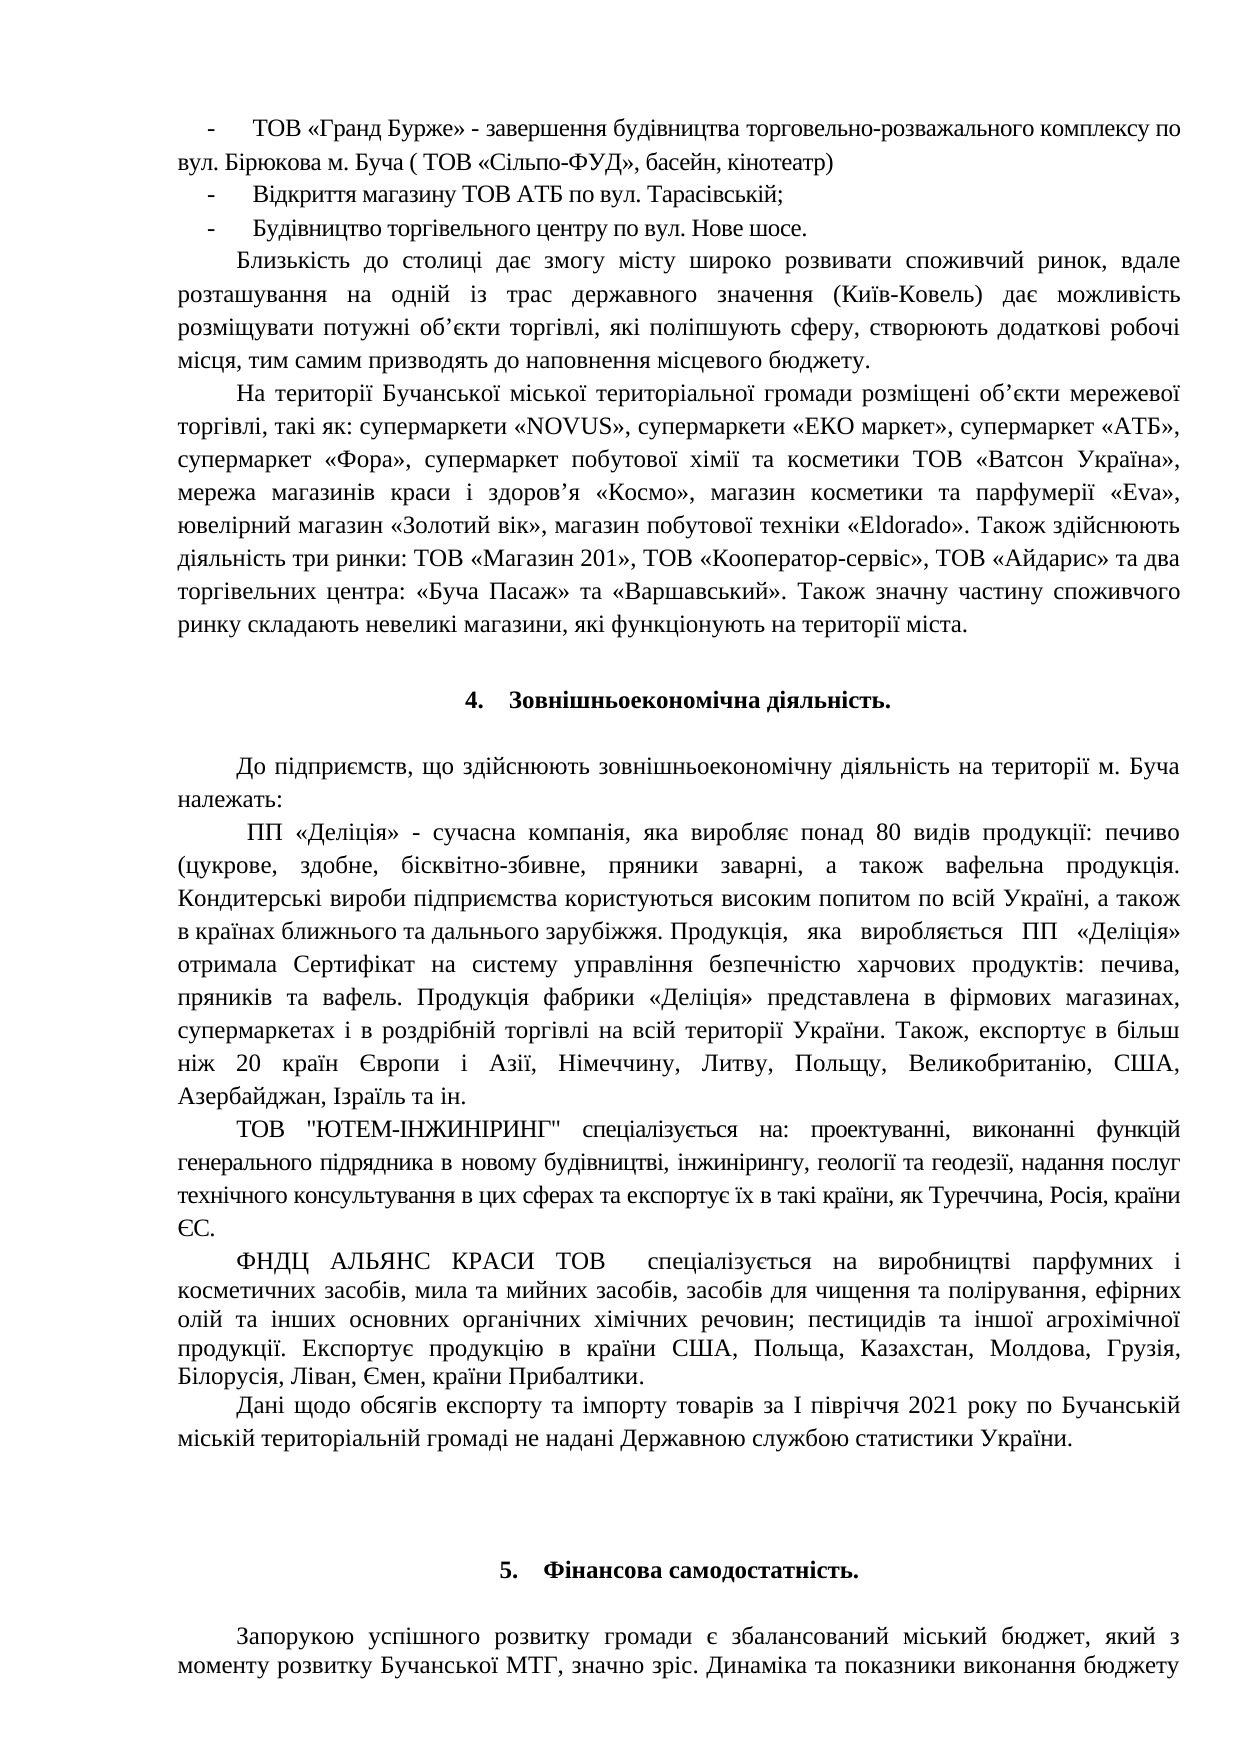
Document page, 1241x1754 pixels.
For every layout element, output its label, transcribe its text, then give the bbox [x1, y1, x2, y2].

list На території Бучанської міської територіальної громади розміщені об’єкти мережевої торгівлі, такі як: супермаркети «NOVUS», супермаркети «ЕКО маркет», супермаркет «АТБ», супермаркет «Фора», супермаркет побутової хімії та косметики ТОВ «Ватсон Україна», мережа магазинів краси і здоров’я «Космо», магазин косметики та парфумерії «Eva», ювелірний магазин «Золотий вік», магазин побутової техніки «Eldorado». Також здійснюють діяльність три ринки: ТОВ «Магазин 201», ТОВ «Кооператор-сервіс», ТОВ «Айдарис» та два торгівельних центра: «Буча Пасаж» та «Варшавський». Також значну частину споживчого ринку складають невеликі магазини, які функціонують на території міста. [177, 378, 1181, 638]
text ТОВ "ЮТЕМ-ІНЖИНІРИНГ" спеціалізується на: проектуванні, виконанні функцій генерального підрядника в новому будівництві, інжинірингу, геології та геодезії, надання послуг технічного консультування в цих сферах та експортує їх в такі країни, як Туреччина, Росія, країни ЄС. [177, 1114, 1181, 1242]
list Зовнішньоекономічна діяльність. [177, 685, 1179, 714]
text До підприємств, що здійснюють зовнішньоекономічну діяльність на території м. Буча належать: [177, 751, 1181, 813]
list Будівництво торгівельного центру по вул. Нове шосе. [177, 213, 1181, 241]
list Відкриття магазину ТОВ АТБ по вул. Тарасівській; [177, 179, 1181, 208]
list Близькість до столиці дає змогу місту широко розвивати споживчий ринок, вдале розташування на одній із трас державного значення (Київ-Ковель) дає можливість розміщувати потужні об’єкти торгівлі, які поліпшують сферу, створюють додаткові робочі місця, тим самим призводять до наповнення місцевого бюджету. [177, 246, 1181, 373]
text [177, 1621, 1181, 1679]
text ПП «Деліція» - сучасна компанія, яка виробляє понад 80 видів продукції: печиво (цукрове, здобне, бісквітно-збивне, пряники заварні, а також вафельна продукція. Кондитерські вироби підприємства користуються високим попитом по всій Україні, а також в країнах ближнього та дальнього зарубіжжя. Продукція, яка виробляється ПП «Деліція» отримала Сертифікат на систему управління безпечністю харчових продуктів: печива, пряників та вафель. Продукція фабрики «Деліція» представлена в фірмових магазинах, супермаркетах і в роздрібній торгівлі на всій території України. Також, експортує в більш ніж 20 країн Європи і Азії, Німеччину, Литву, Польщу, Великобританію, США, Азербайджан, Ізраїль та ін. [177, 817, 1181, 1110]
text ФНДЦ АЛЬЯНС КРАСИ ТОВ спеціалізується на виробництві парфумних і косметичних засобів, мила та мийних засобів, засобів для чищення та полірування, ефірних олій та інших основних органічних хімічних речовин; пестицидів та іншої агрохімічної продукції. Експортує продукцію в країни США, Польща, Казахстан, Молдова, Грузія, Білорусія, Ліван, Ємен, країни Прибалтики. [177, 1246, 1181, 1390]
text Дані щодо обсягів експорту та імпорту товарів за І півріччя 2021 року по Бучанській міській територіальній громаді не надані Державною службою статистики України. [177, 1390, 1181, 1452]
list ТОВ «Гранд Бурже» - завершення будівництва торговельно-розважального комплексу по вул. Бірюкова м. Буча ( ТОВ «Сільпо-ФУД», басейн, кінотеатр) [177, 113, 1181, 175]
list Фінансова самодостатність. [177, 1555, 1181, 1584]
